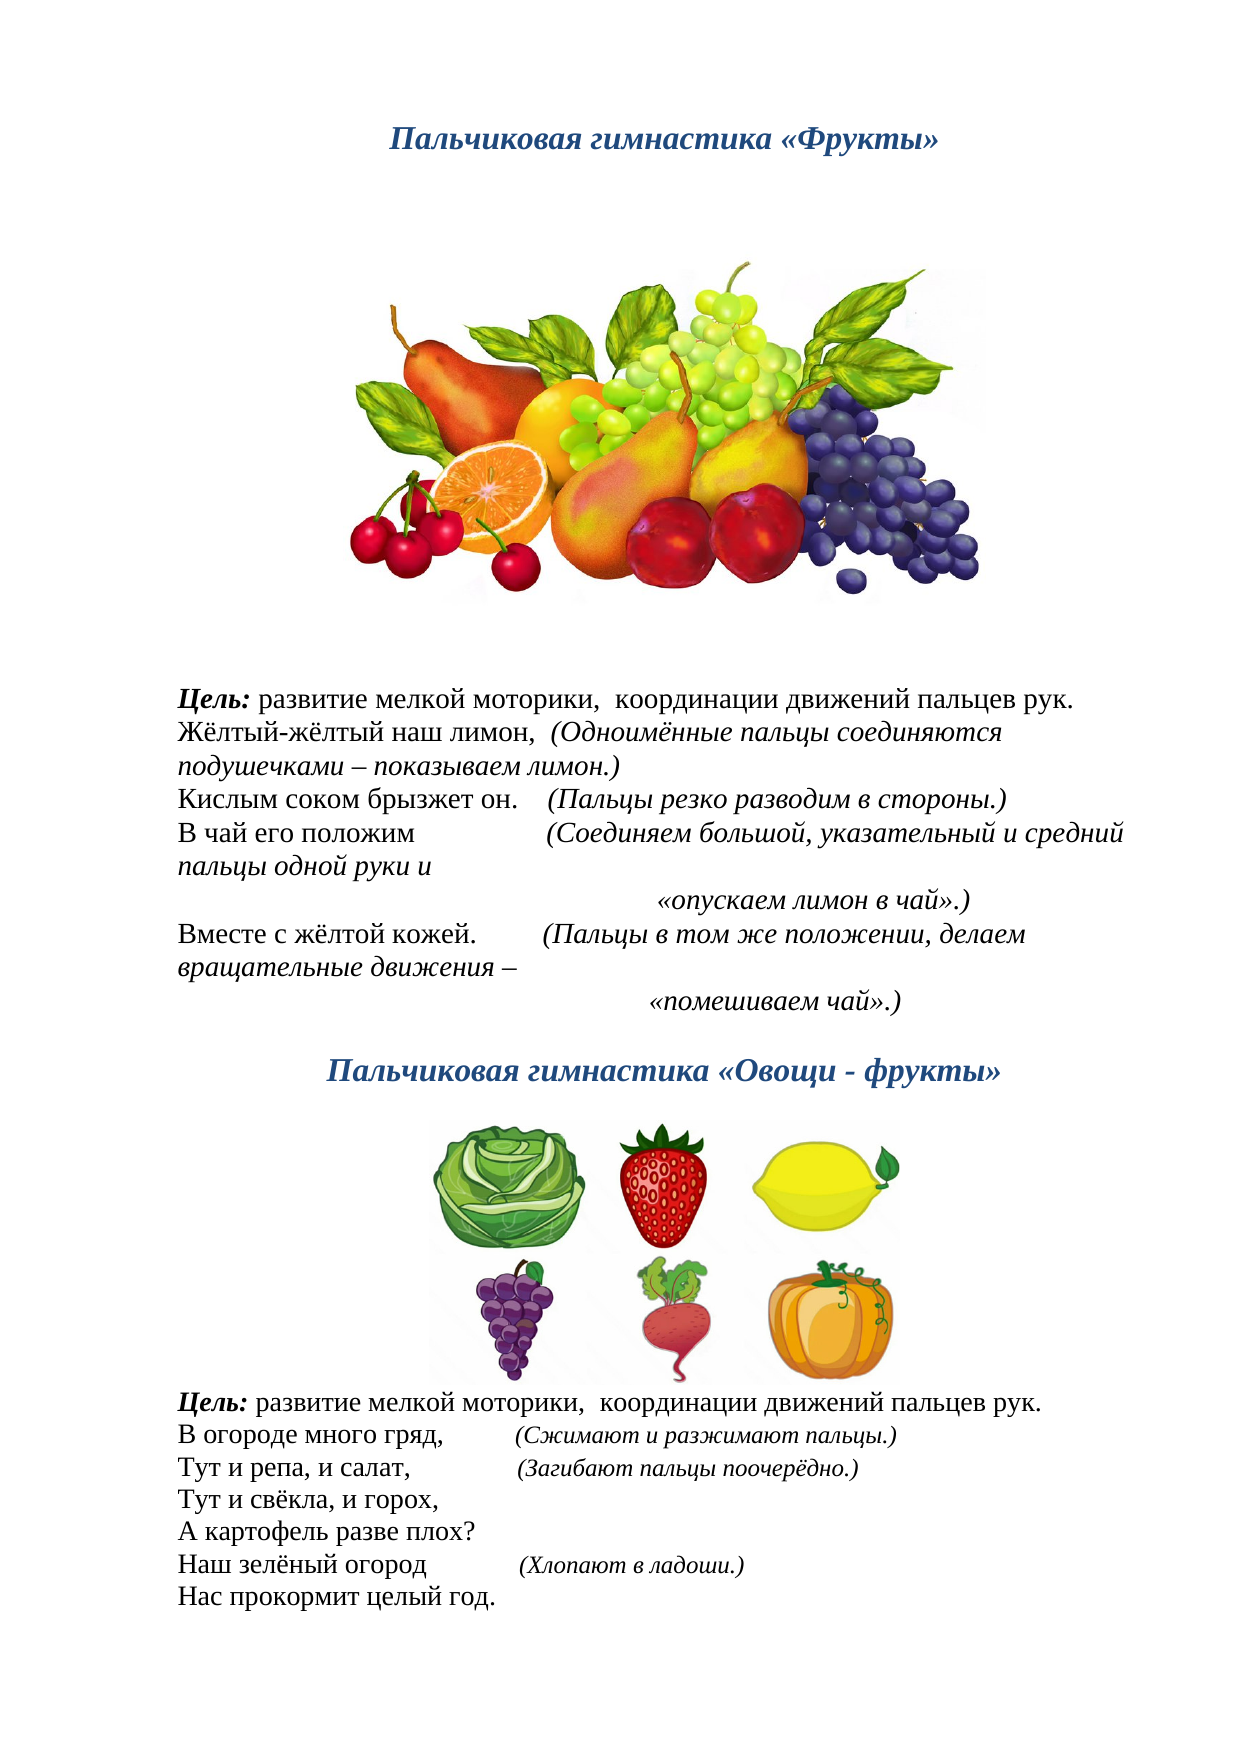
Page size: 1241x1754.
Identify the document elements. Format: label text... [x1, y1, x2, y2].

text Цель: развитие мелкой моторики, координации движений пальцев рук. [177, 681, 1152, 714]
text Пальчиковая гимнастика «Фрукты» [177, 118, 1152, 156]
text Вместе с жёлтой кожей. (Пальцы в том же положении, делаем вращательные движения – [177, 916, 1152, 983]
text В огороде много гряд, (Сжимают и разжимают пальцы.) [177, 1417, 1152, 1450]
picture [429, 1120, 900, 1385]
text Нас прокормит целый год. [177, 1579, 1152, 1612]
text «помешиваем чай».) [177, 983, 1152, 1016]
text Пальчиковая гимнастика «Овощи - фрукты» [177, 1050, 1152, 1088]
text Тут и свёкла, и горох, [177, 1482, 1152, 1514]
text Тут и репа, и салат, (Загибают пальцы поочерёдно.) [177, 1450, 1152, 1482]
text Кислым соком брызжет он. (Пальцы резко разводим в стороны.) [177, 781, 1152, 815]
text Жёлтый-жёлтый наш лимон, (Одноимённые пальцы соединяются подушечками – показываем лимон.) [177, 714, 1152, 781]
text Цель: развитие мелкой моторики, координации движений пальцев рук. [177, 1385, 1152, 1417]
text А картофель разве плох? [177, 1514, 1152, 1547]
text «опускаем лимон в чай».) [177, 882, 1152, 916]
text В чай его положим (Соединяем большой, указательный и средний пальцы одной руки и [177, 815, 1152, 882]
picture [343, 194, 986, 681]
text Наш зелёный огород (Хлопают в ладоши.) [177, 1547, 1152, 1579]
